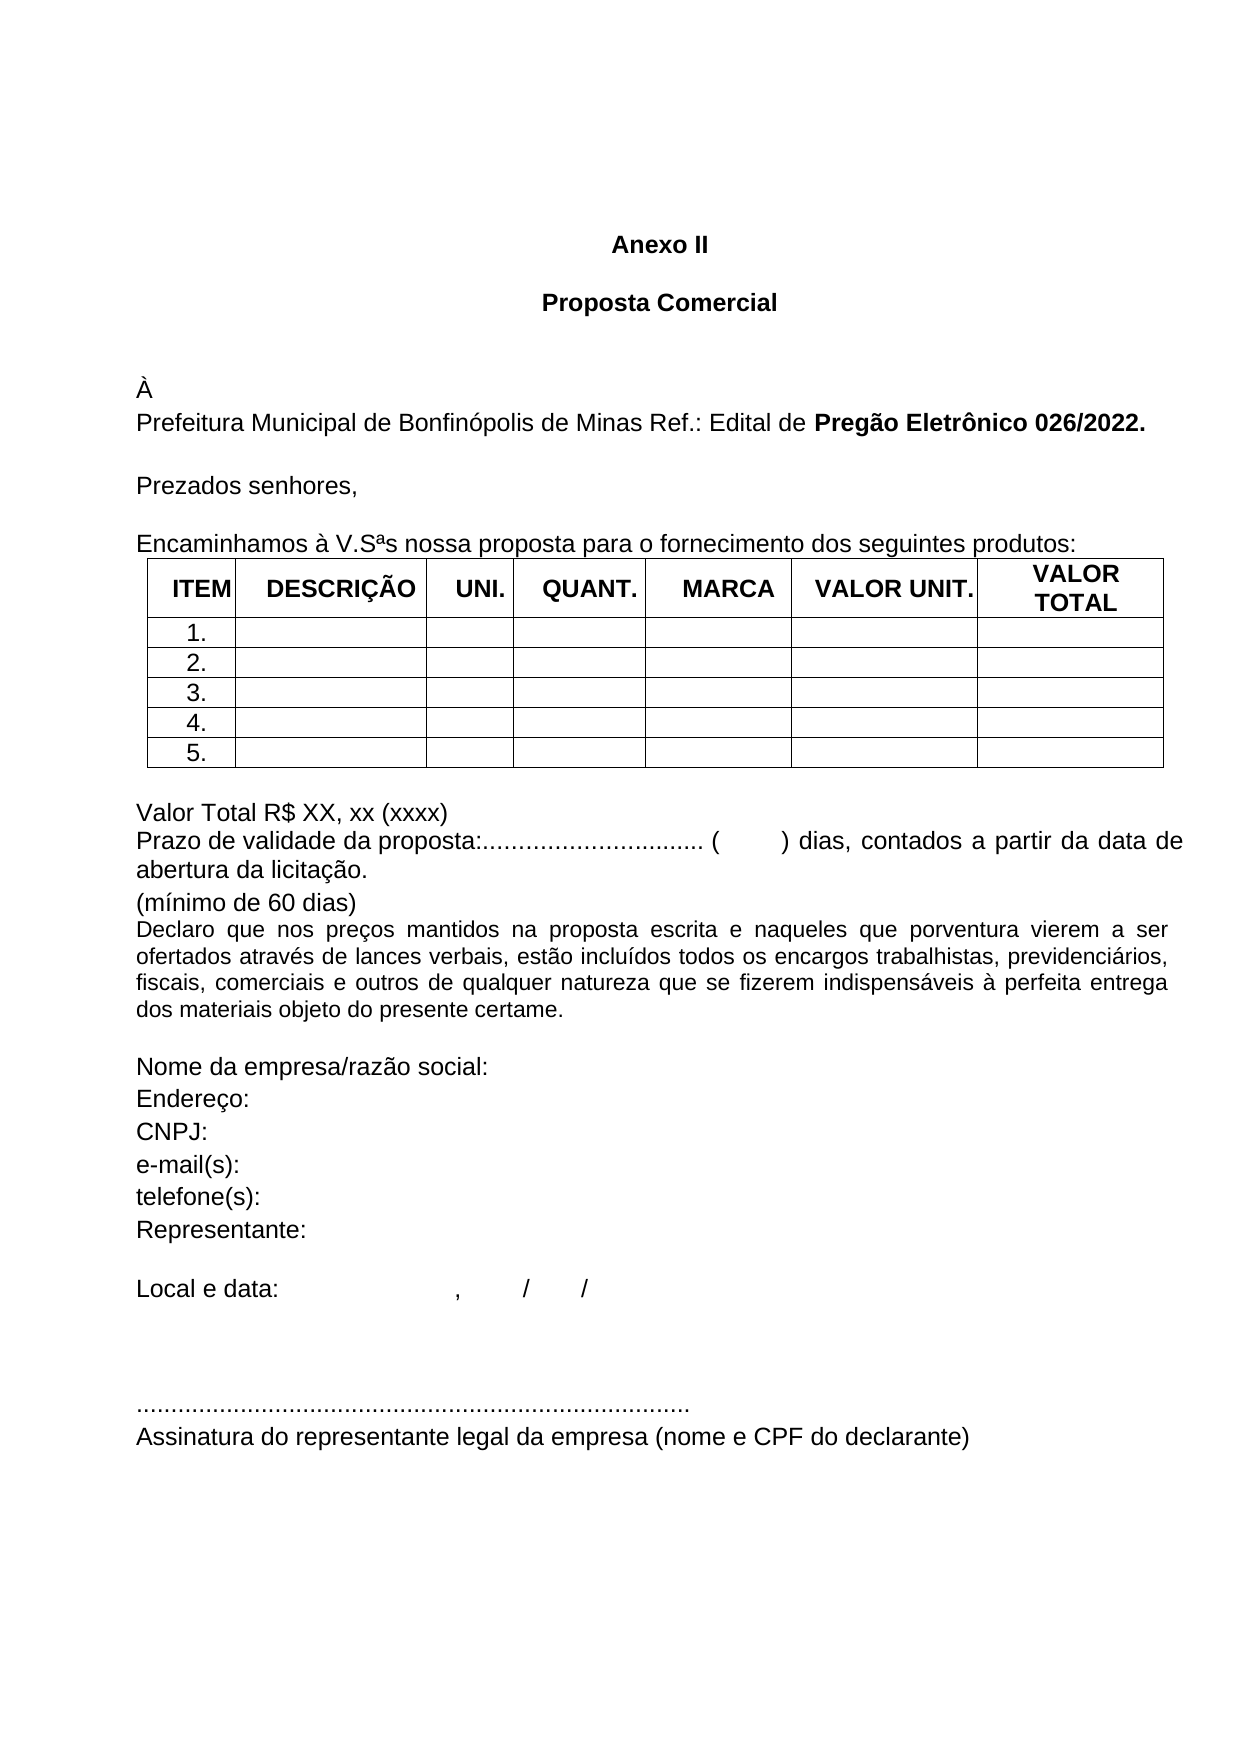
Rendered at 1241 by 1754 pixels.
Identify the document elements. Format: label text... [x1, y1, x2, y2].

table_cell [514, 738, 645, 767]
table_cell [792, 738, 977, 767]
text Proposta Comercial [136, 288, 1184, 317]
table_cell [148, 618, 235, 647]
table_cell [646, 738, 791, 767]
table_cell [514, 678, 645, 707]
table_cell [427, 678, 513, 707]
text Nome da empresa/razão social: [136, 1052, 1184, 1080]
table_cell [148, 738, 235, 767]
table_cell [646, 648, 791, 677]
table_header QUANT. [514, 559, 645, 617]
table_header VALOR TOTAL [978, 559, 1163, 617]
table_cell [792, 618, 977, 647]
table_cell [148, 678, 235, 707]
table_header UNI. [427, 559, 513, 617]
table_cell [427, 738, 513, 767]
table_cell [792, 648, 977, 677]
text Endereço: [136, 1084, 1184, 1113]
text Encaminhamos à V.Sªs nossa proposta para o fornecimento dos seguintes produtos: [136, 529, 1184, 558]
table_header MARCA [646, 559, 791, 617]
text À [136, 376, 1184, 404]
table_cell [978, 708, 1163, 737]
table_header DESCRIÇÃO [236, 559, 426, 617]
table_cell [514, 618, 645, 647]
table_cell [646, 678, 791, 707]
table_cell [236, 678, 426, 707]
table_cell [236, 708, 426, 737]
table_cell [646, 708, 791, 737]
table_cell [514, 648, 645, 677]
text Prefeitura Municipal de Bonfinópolis de Minas Ref.: Edital de Pregão Eletrônico 026/2022. [136, 408, 1184, 437]
text (mínimo de 60 dias) [136, 888, 1184, 916]
table_cell [236, 618, 426, 647]
text Representante: [136, 1215, 1184, 1244]
table_header VALOR UNIT. [792, 559, 977, 617]
text Declaro que nos preços mantidos na proposta escrita e naqueles que porventura vierem a ser ofertados através de lances verbais, estão incluídos todos os encargos trabalhistas, previdenciários, fiscais, comerciais e outros de qualquer natureza que se fizerem indispensáveis à perfeita entrega dos materiais objeto do presente certame. [136, 916, 1169, 1022]
text Local e data: , / / [136, 1274, 1184, 1302]
text Prazo de validade da proposta: .......... ( ) dias, contados a partir da data de abertura da licitação. [136, 826, 1184, 884]
text e-mail(s): [136, 1150, 1184, 1178]
table_cell [978, 618, 1163, 647]
text telefone(s): [136, 1182, 1184, 1211]
table_cell [148, 648, 235, 677]
table_cell [427, 708, 513, 737]
text Assinatura do representante legal da empresa (nome e CPF do declarante) [136, 1422, 1184, 1450]
table_cell [236, 648, 426, 677]
text Prezados senhores, [136, 471, 1184, 500]
table_cell [427, 618, 513, 647]
table_cell [236, 738, 426, 767]
table_header ITEM [148, 559, 235, 617]
text Valor Total R$ XX, xx (xxxx) [136, 797, 1184, 826]
text CNPJ: [136, 1117, 1184, 1146]
table_cell [514, 708, 645, 737]
table_cell [978, 738, 1163, 767]
table_cell [148, 708, 235, 737]
table_cell [792, 678, 977, 707]
table_cell [792, 708, 977, 737]
text ................................................................................ [136, 1389, 1184, 1418]
table_cell [978, 678, 1163, 707]
table_cell [646, 618, 791, 647]
table_cell [978, 648, 1163, 677]
text Anexo II [136, 230, 1184, 259]
table_cell [427, 648, 513, 677]
